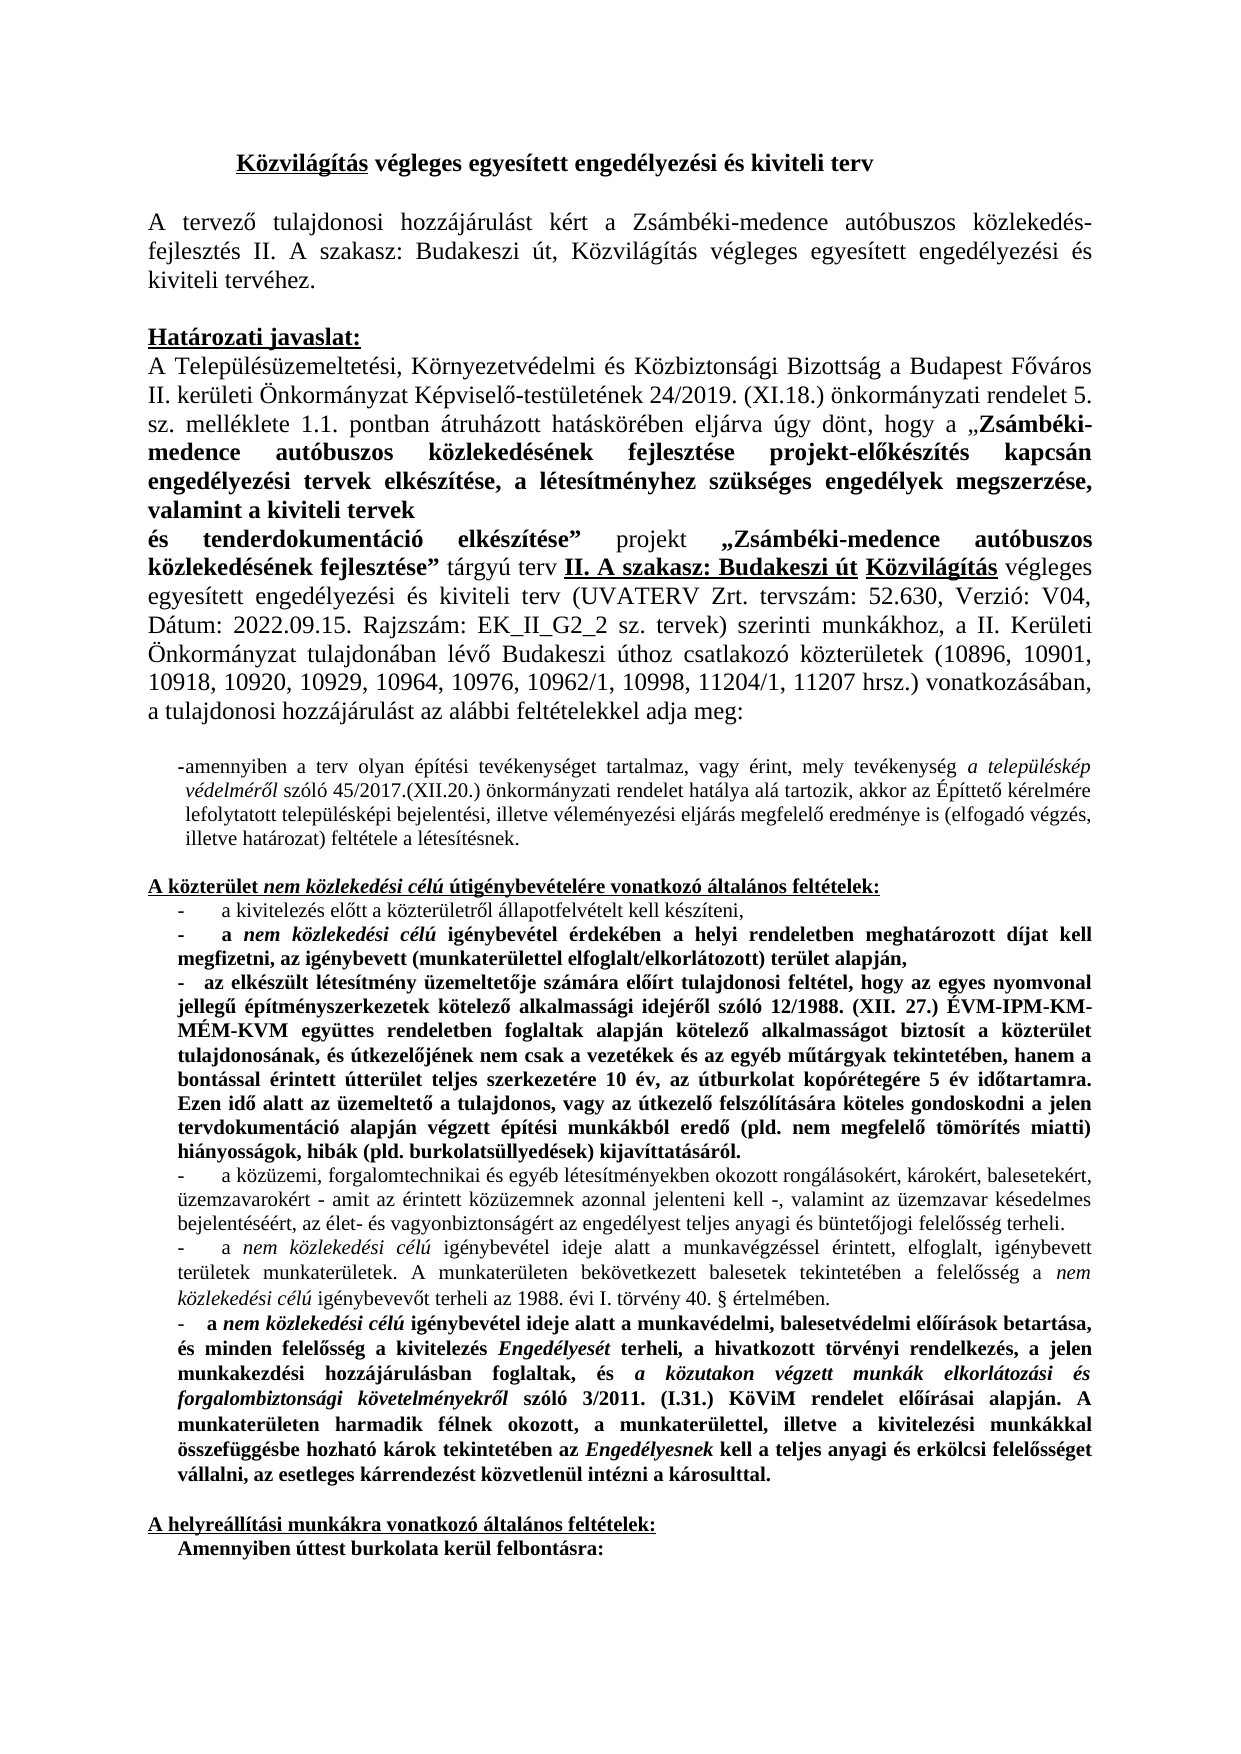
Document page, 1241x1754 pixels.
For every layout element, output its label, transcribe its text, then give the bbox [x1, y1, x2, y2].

list az elkészült létesítmény üzemeltetője számára előírt tulajdonosi feltétel, hogy az egyes nyomvonal jellegű építményszerkezetek kötelező alkalmassági idejéről szóló 12/1988. (XII. 27.) ÉVM-IPM-KM-MÉM-KVM együttes rendeletben foglaltak alapján kötelező alkalmasságot biztosít a közterület tulajdonosának, és útkezelőjének nem csak a vezetékek és az egyéb műtárgyak tekintetében, hanem a bontással érintett útterület teljes szerkezetére 10 év, az útburkolat kopórétegére 5 év időtartamra. Ezen idő alatt az üzemeltető a tulajdonos, vagy az útkezelő felszólítására köteles gondoskodni a jelen tervdokumentáció alapján végzett építési munkákból eredő (pld. nem megfelelő tömörítés miatti) hiányosságok, hibák (pld. burkolatsüllyedések) kijavíttatásáról. [177, 970, 1093, 1163]
text és tenderdokumentáció elkészítése” projekt „Zsámbéki-medence autóbuszos közlekedésének fejlesztése” tárgyú terv II. A szakasz: Budakeszi út Közvilágítás végleges egyesített engedélyezési és kiviteli terv (UVATERV Zrt. tervszám: 52.630, Verzió: V04, Dátum: 2022.09.15. Rajzszám: EK_II_G2_2 sz. tervek) szerinti munkákhoz, a II. Kerületi Önkormányzat tulajdonában lévő Budakeszi úthoz csatlakozó közterületek (10896, 10901, 10918, 10920, 10929, 10964, 10976, 10962/1, 10998, 11204/1, 11207 hrsz.) vonatkozásában, a tulajdonosi hozzájárulást az alábbi feltételekkel adja meg: [148, 524, 1093, 725]
text A Településüzemeltetési, Környezetvédelmi és Közbiztonsági Bizottság a Budapest Főváros II. kerületi Önkormányzat Képviselő-testületének 24/2019. (XI.18.) önkormányzati rendelet 5. sz. melléklete 1.1. pontban átruházott hatáskörében eljárva úgy dönt, hogy a „Zsámbéki-medence autóbuszos közlekedésének fejlesztése projekt-előkészítés kapcsán engedélyezési tervek elkészítése, a létesítményhez szükséges engedélyek megszerzése, valamint a kiviteli tervek [148, 351, 1093, 524]
list a kivitelezés előtt a közterületről állapotfelvételt kell készíteni, [177, 898, 1093, 922]
text A helyreállítási munkákra vonatkozó általános feltételek: [148, 1512, 1093, 1536]
list amennyiben a terv olyan építési tevékenységet tartalmaz, vagy érint, mely tevékenység a településkép védelméről szóló 45/2017.(XII.20.) önkormányzati rendelet hatálya alá tartozik, akkor az Építtető kérelmére lefolytatott településképi bejelentési, illetve véleményezési eljárás megfelelő eredménye is (elfogadó végzés, illetve határozat) feltétele a létesítésnek. [177, 754, 1093, 850]
list a nem közlekedési célú igénybevétel ideje alatt a munkavédelmi, balesetvédelmi előírások betartása, és minden felelősség a kivitelezés Engedélyesét terheli, a hivatkozott törvényi rendelkezés, a jelen munkakezdési hozzájárulásban foglaltak, és a közutakon végzett munkák elkorlátozási és forgalombiztonsági követelményekről szóló 3/2011. (I.31.) KöViM rendelet előírásai alapján. A munkaterületen harmadik félnek okozott, a munkaterülettel, illetve a kivitelezési munkákkal összefüggésbe hozható károk tekintetében az Engedélyesnek kell a teljes anyagi és erkölcsi felelősséget vállalni, az esetleges kárrendezést közvetlenül intézni a károsulttal. [177, 1311, 1093, 1486]
text Közvilágítás végleges egyesített engedélyezési és kiviteli terv [236, 148, 1093, 176]
list a nem közlekedési célú igénybevétel érdekében a helyi rendeletben meghatározott díjat kell megfizetni, az igénybevett (munkaterülettel elfoglalt/elkorlátozott) terület alapján, [177, 922, 1093, 970]
list a nem közlekedési célú igénybevétel ideje alatt a munkavégzéssel érintett, elfoglalt, igénybevett területek munkaterületek. A munkaterületen bekövetkezett balesetek tekintetében a felelősség a nem közlekedési célú igénybevevőt terheli az 1988. évi I. törvény 40. § értelmében. [177, 1235, 1093, 1309]
list a közüzemi, forgalomtechnikai és egyéb létesítményekben okozott rongálásokért, károkért, balesetekért, üzemzavarokért - amit az érintett közüzemnek azonnal jelenteni kell -, valamint az üzemzavar késedelmes bejelentéséért, az élet- és vagyonbiztonságért az engedélyest teljes anyagi és büntetőjogi felelősség terheli. [177, 1163, 1093, 1235]
text A közterület nem közlekedési célú útigénybevételére vonatkozó általános feltételek: [148, 874, 1093, 898]
text Amennyiben úttest burkolata kerül felbontásra: [177, 1536, 1093, 1560]
text Határozati javaslat: [148, 322, 1093, 351]
text A tervező tulajdonosi hozzájárulást kért a Zsámbéki-medence autóbuszos közlekedés- fejlesztés II. A szakasz: Budakeszi út, Közvilágítás végleges egyesített engedélyezési és kiviteli tervéhez. [148, 207, 1093, 294]
